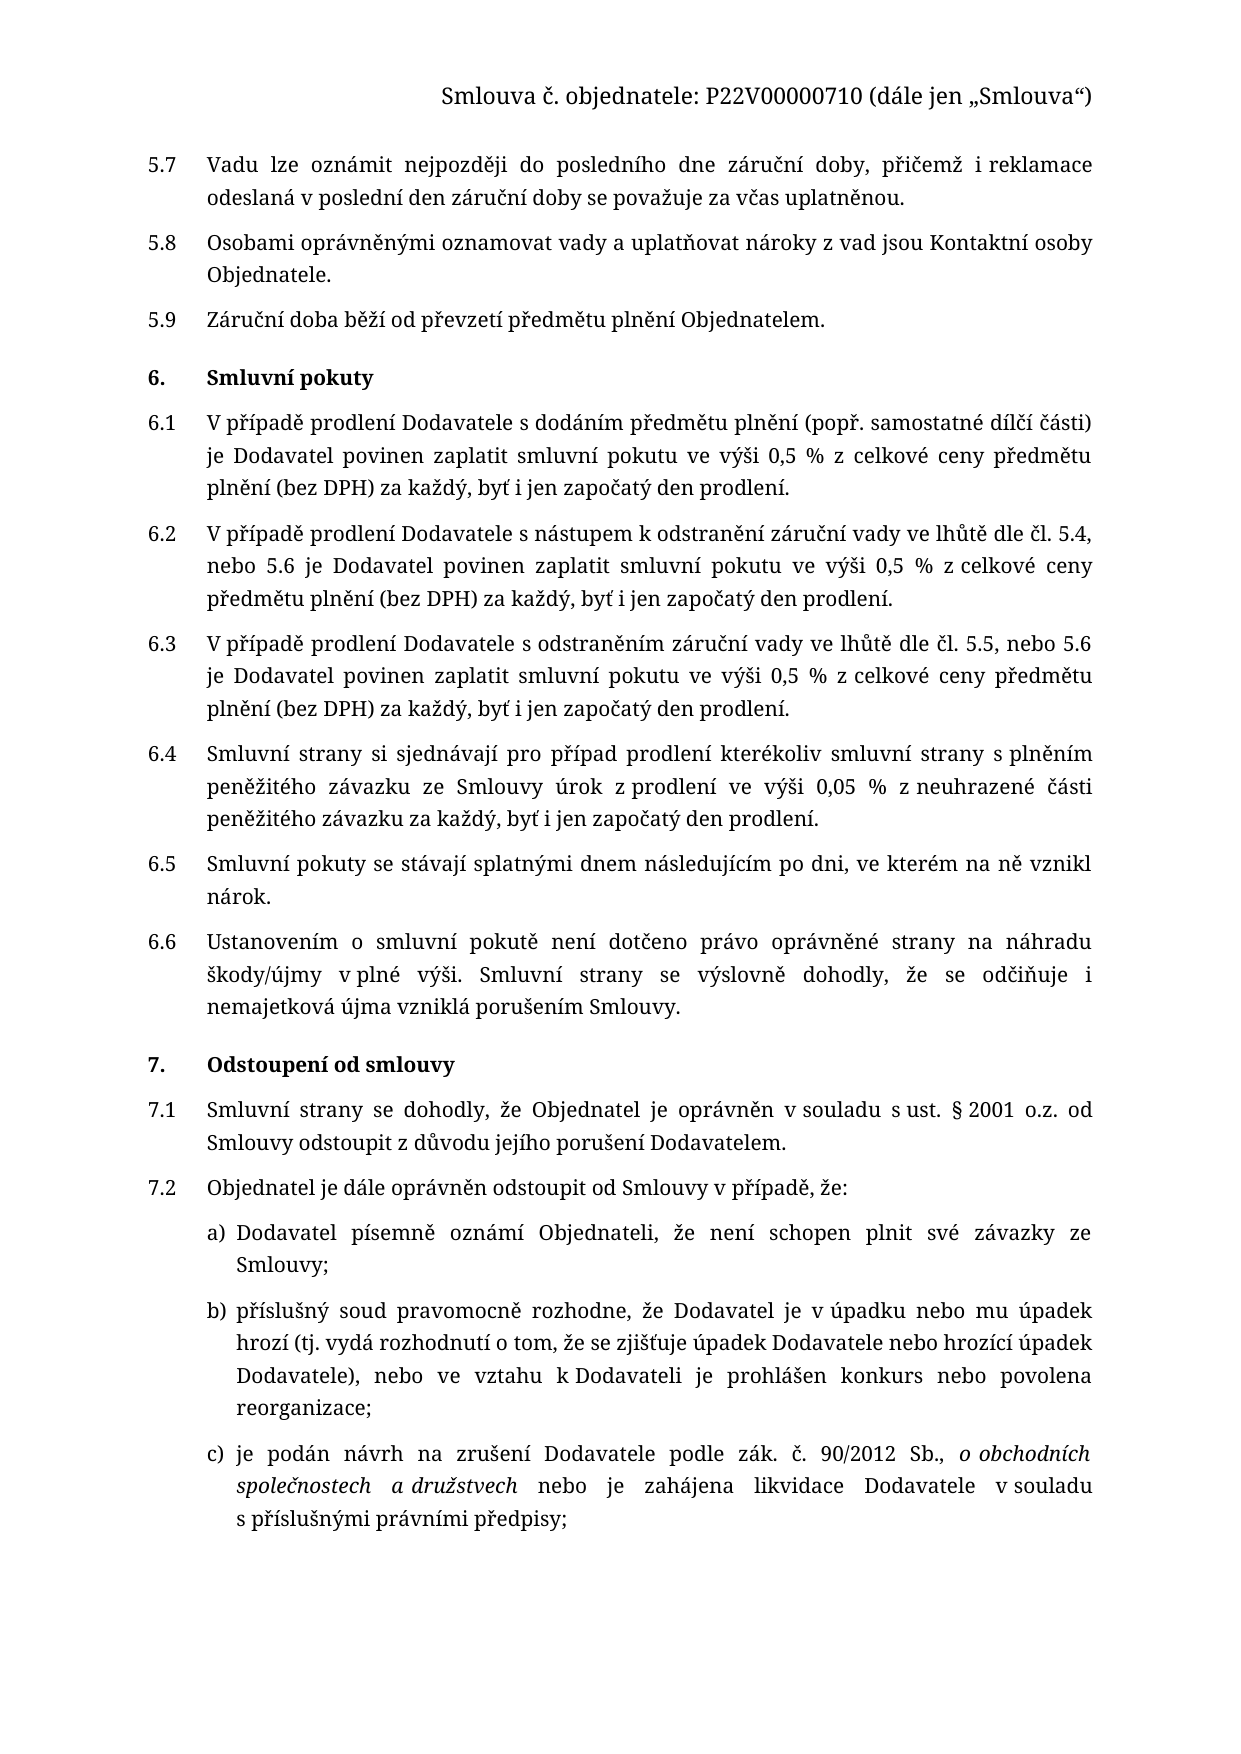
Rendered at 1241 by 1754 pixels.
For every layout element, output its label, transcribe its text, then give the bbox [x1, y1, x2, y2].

list Smluvní strany se dohodly, že Objednatel je oprávněn v souladu s ust. § 2001 o.z. od Smlouvy odstoupit z důvodu jejího porušení Dodavatelem. [148, 1095, 1093, 1156]
list Objednatel je dále oprávněn odstoupit od Smlouvy v případě, že: [148, 1173, 1093, 1201]
list je podán návrh na zrušení Dodavatele podle zák. č. 90/2012 Sb., o obchodních společnostech a družstvech nebo je zahájena likvidace Dodavatele v souladu s příslušnými právními předpisy; [207, 1439, 1093, 1532]
list Ustanovením o smluvní pokutě není dotčeno právo oprávněné strany na náhradu škody/újmy v plné výši. Smluvní strany se výslovně dohodly, že se odčiňuje i nemajetková újma vzniklá porušením Smlouvy. [148, 927, 1093, 1021]
list Osobami oprávněnými oznamovat vady a uplatňovat nároky z vad jsou Kontaktní osoby Objednatele. [148, 228, 1093, 289]
list Smluvní strany si sjednávají pro případ prodlení kterékoliv smluvní strany s plněním peněžitého závazku ze Smlouvy úrok z prodlení ve výši 0,05 % z neuhrazené části peněžitého závazku za každý, byť i jen započatý den prodlení. [148, 739, 1093, 833]
list V případě prodlení Dodavatele s odstraněním záruční vady ve lhůtě dle čl. 5.5, nebo 5.6 je Dodavatel povinen zaplatit smluvní pokutu ve výši 0,5 % z celkové ceny předmětu plnění (bez DPH) za každý, byť i jen započatý den prodlení. [148, 629, 1093, 723]
list V případě prodlení Dodavatele s nástupem k odstranění záruční vady ve lhůtě dle čl. 5.4, nebo 5.6 je Dodavatel povinen zaplatit smluvní pokutu ve výši 0,5 % z celkové ceny předmětu plnění (bez DPH) za každý, byť i jen započatý den prodlení. [148, 519, 1093, 612]
list Vadu lze oznámit nejpozději do posledního dne záruční doby, přičemž i reklamace odeslaná v poslední den záruční doby se považuje za včas uplatněnou. [148, 150, 1093, 211]
list Odstoupení od smlouvy [148, 1050, 1093, 1078]
list Smluvní pokuty [148, 363, 1093, 392]
list Smluvní pokuty se stávají splatnými dnem následujícím po dni, ve kterém na ně vznikl nárok. [148, 849, 1093, 911]
list V případě prodlení Dodavatele s dodáním předmětu plnění (popř. samostatné dílčí části) je Dodavatel povinen zaplatit smluvní pokutu ve výši 0,5 % z celkové ceny předmětu plnění (bez DPH) za každý, byť i jen započatý den prodlení. [148, 408, 1093, 502]
list Dodavatel písemně oznámí Objednateli, že není schopen plnit své závazky ze Smlouvy; [207, 1218, 1093, 1279]
list Záruční doba běží od převzetí předmětu plnění Objednatelem. [148, 306, 1093, 334]
list příslušný soud pravomocně rozhodne, že Dodavatel je v úpadku nebo mu úpadek hrozí (tj. vydá rozhodnutí o tom, že se zjišťuje úpadek Dodavatele nebo hrozící úpadek Dodavatele), nebo ve vztahu k Dodavateli je prohlášen konkurs nebo povolena reorganizace; [207, 1296, 1093, 1422]
